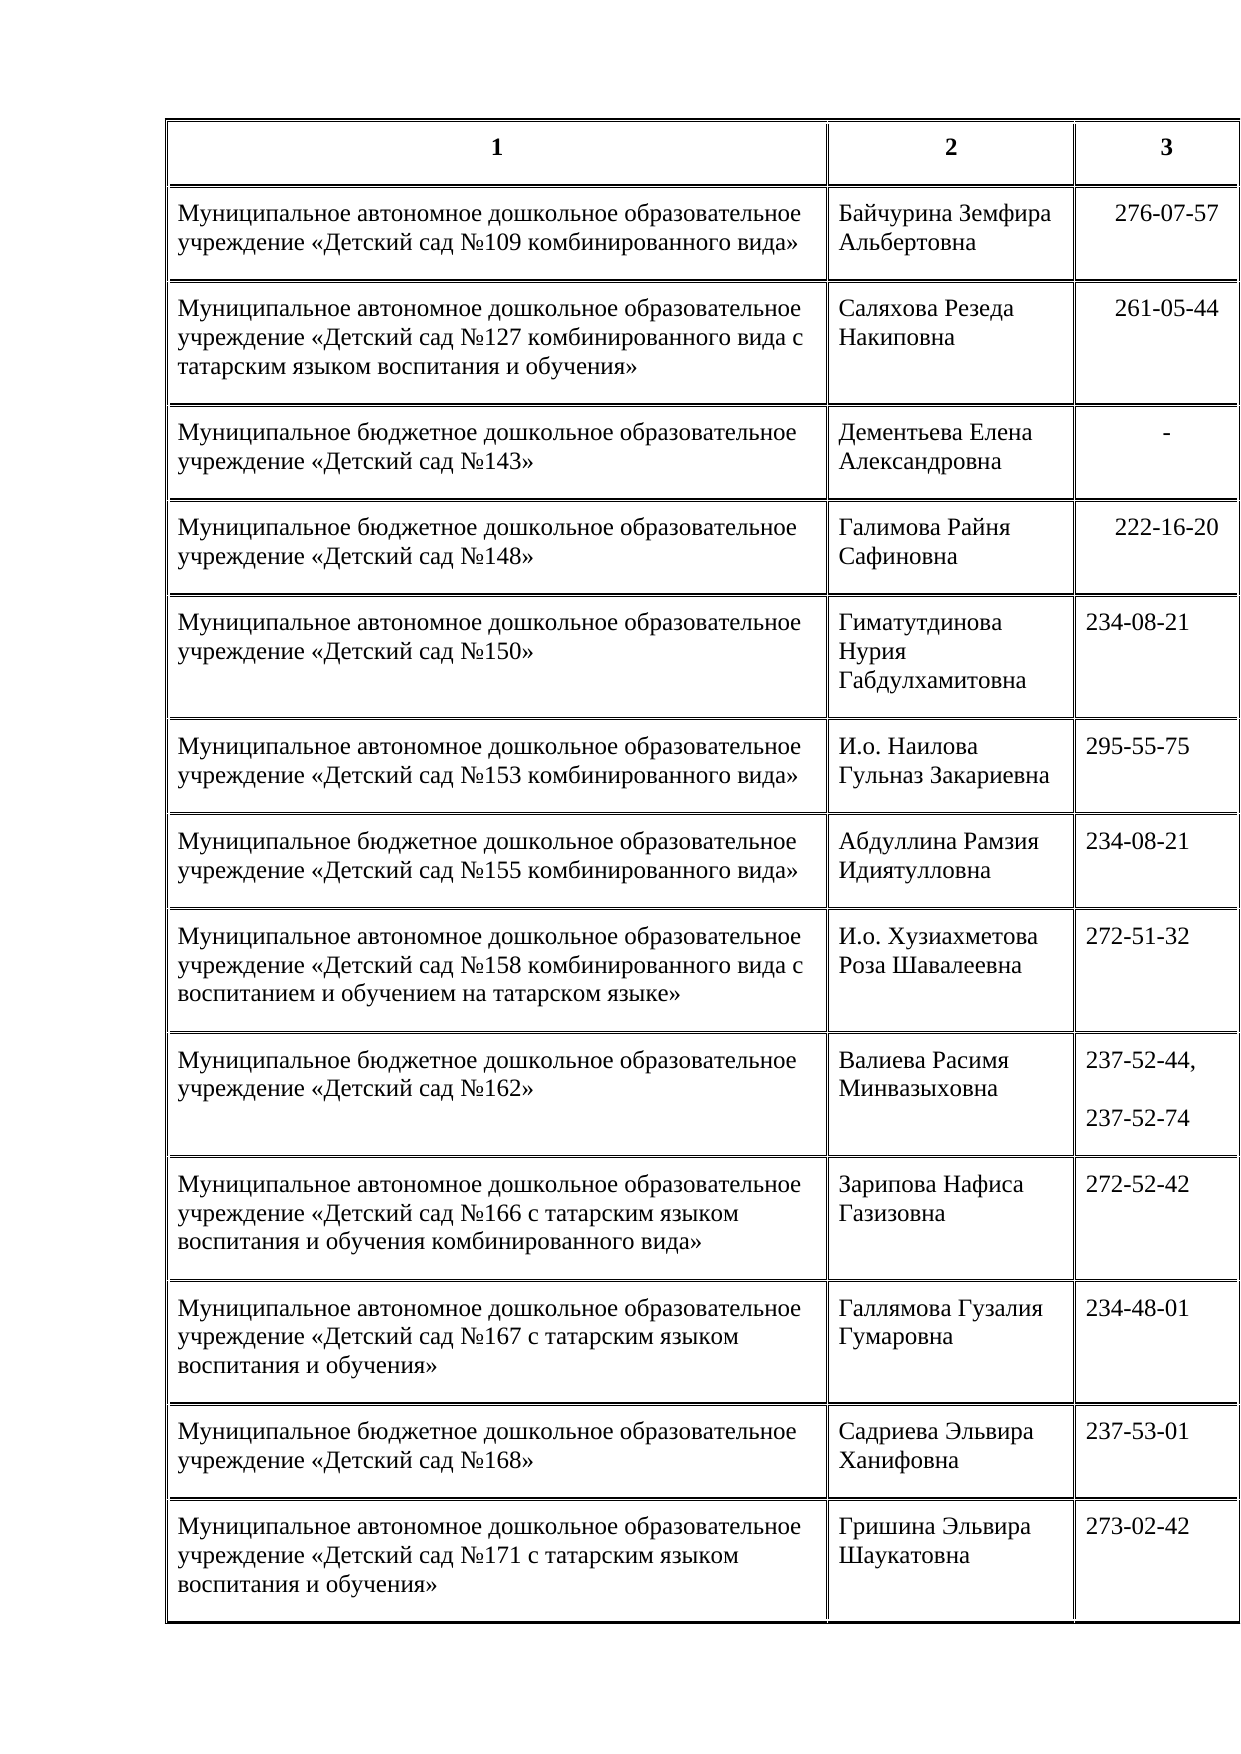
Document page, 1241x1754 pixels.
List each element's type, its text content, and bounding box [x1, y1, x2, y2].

table_cell 273-02-42 [1075, 1497, 1239, 1621]
table_cell Гришина Эльвира Шаукатовна [828, 1501, 1075, 1621]
table_cell Муниципальное автономное дошкольное образовательное учреждение «Детский сад №150» [168, 593, 826, 717]
table_header 2 [828, 122, 1075, 184]
table_cell Саляхова Резеда Накиповна [829, 283, 1073, 403]
table_cell 237-53-01 [1076, 1402, 1239, 1497]
table_cell 234-08-21 [1075, 812, 1240, 907]
table_cell 234-48-01 [1076, 1279, 1239, 1402]
table_cell Муниципальное бюджетное дошкольное образовательное учреждение «Детский сад №148» [168, 498, 826, 593]
table_cell Муниципальное автономное дошкольное образовательное учреждение «Детский сад №127 комбинированного вида с татарским языком воспитания и обучения» [168, 279, 826, 403]
table_cell Галлямова Гузалия Гумаровна [829, 1282, 1073, 1402]
table_cell Муниципальное бюджетное дошкольное образовательное учреждение «Детский сад №162» [166, 1031, 827, 1155]
table_cell Байчурина Земфира Альбертовна [829, 188, 1073, 279]
table_cell Муниципальное автономное дошкольное образовательное учреждение «Детский сад №158 комбинированного вида с воспитанием и обучением на татарском языке» [166, 907, 827, 1031]
table_cell 295-55-75 [1075, 717, 1240, 812]
table_cell Муниципальное бюджетное дошкольное образовательное учреждение «Детский сад №168» [168, 1402, 826, 1497]
table_cell Абдуллина Рамзия Идиятулловна [829, 815, 1073, 907]
table_cell Муниципальное автономное дошкольное образовательное учреждение «Детский сад №167 с татарским языком воспитания и обучения» [168, 1279, 826, 1402]
table_cell Зарипова Нафиса Газизовна [829, 1158, 1073, 1278]
table_cell - [1076, 403, 1239, 498]
table_cell Муниципальное автономное дошкольное образовательное учреждение «Детский сад №171 с татарским языком воспитания и обучения» [168, 1497, 827, 1621]
table_cell Гиматутдинова Нурия Габдулхамитовна [829, 597, 1073, 717]
table_cell И.о. Наилова Гульназ Закариевна [829, 720, 1073, 812]
table_cell Муниципальное автономное дошкольное образовательное учреждение «Детский сад №166 с татарским языком воспитания и обучения комбинированного вида» [166, 1155, 827, 1278]
table_cell 222-16-20 [1076, 498, 1239, 593]
table_cell Муниципальное бюджетное дошкольное образовательное учреждение «Детский сад №143» [168, 403, 826, 498]
table_cell Садриева Эльвира Ханифовна [829, 1406, 1073, 1497]
table_cell 276-07-57 [1076, 184, 1239, 279]
table_cell 237-52-44, 237-52-74 [1075, 1031, 1240, 1155]
table_cell 261-05-44 [1076, 279, 1239, 403]
table_header 1 [168, 122, 827, 184]
table_cell Муниципальное бюджетное дошкольное образовательное учреждение «Детский сад №155 комбинированного вида» [166, 812, 827, 907]
table_cell И.о. Хузиахметова Роза Шавалеевна [829, 910, 1073, 1031]
table_cell Валиева Расимя Минвазыховна [829, 1034, 1073, 1155]
table_cell Дементьева Елена Александровна [829, 407, 1073, 498]
table_cell 272-51-32 [1075, 907, 1240, 1031]
table_cell 234-08-21 [1076, 593, 1239, 717]
table_cell 272-52-42 [1075, 1155, 1240, 1278]
table_cell Галимова Райня Сафиновна [829, 502, 1073, 593]
table_header 3 [1075, 122, 1239, 184]
table_cell Муниципальное автономное дошкольное образовательное учреждение «Детский сад №153 комбинированного вида» [166, 717, 827, 812]
table_cell Муниципальное автономное дошкольное образовательное учреждение «Детский сад №109 комбинированного вида» [168, 184, 826, 279]
